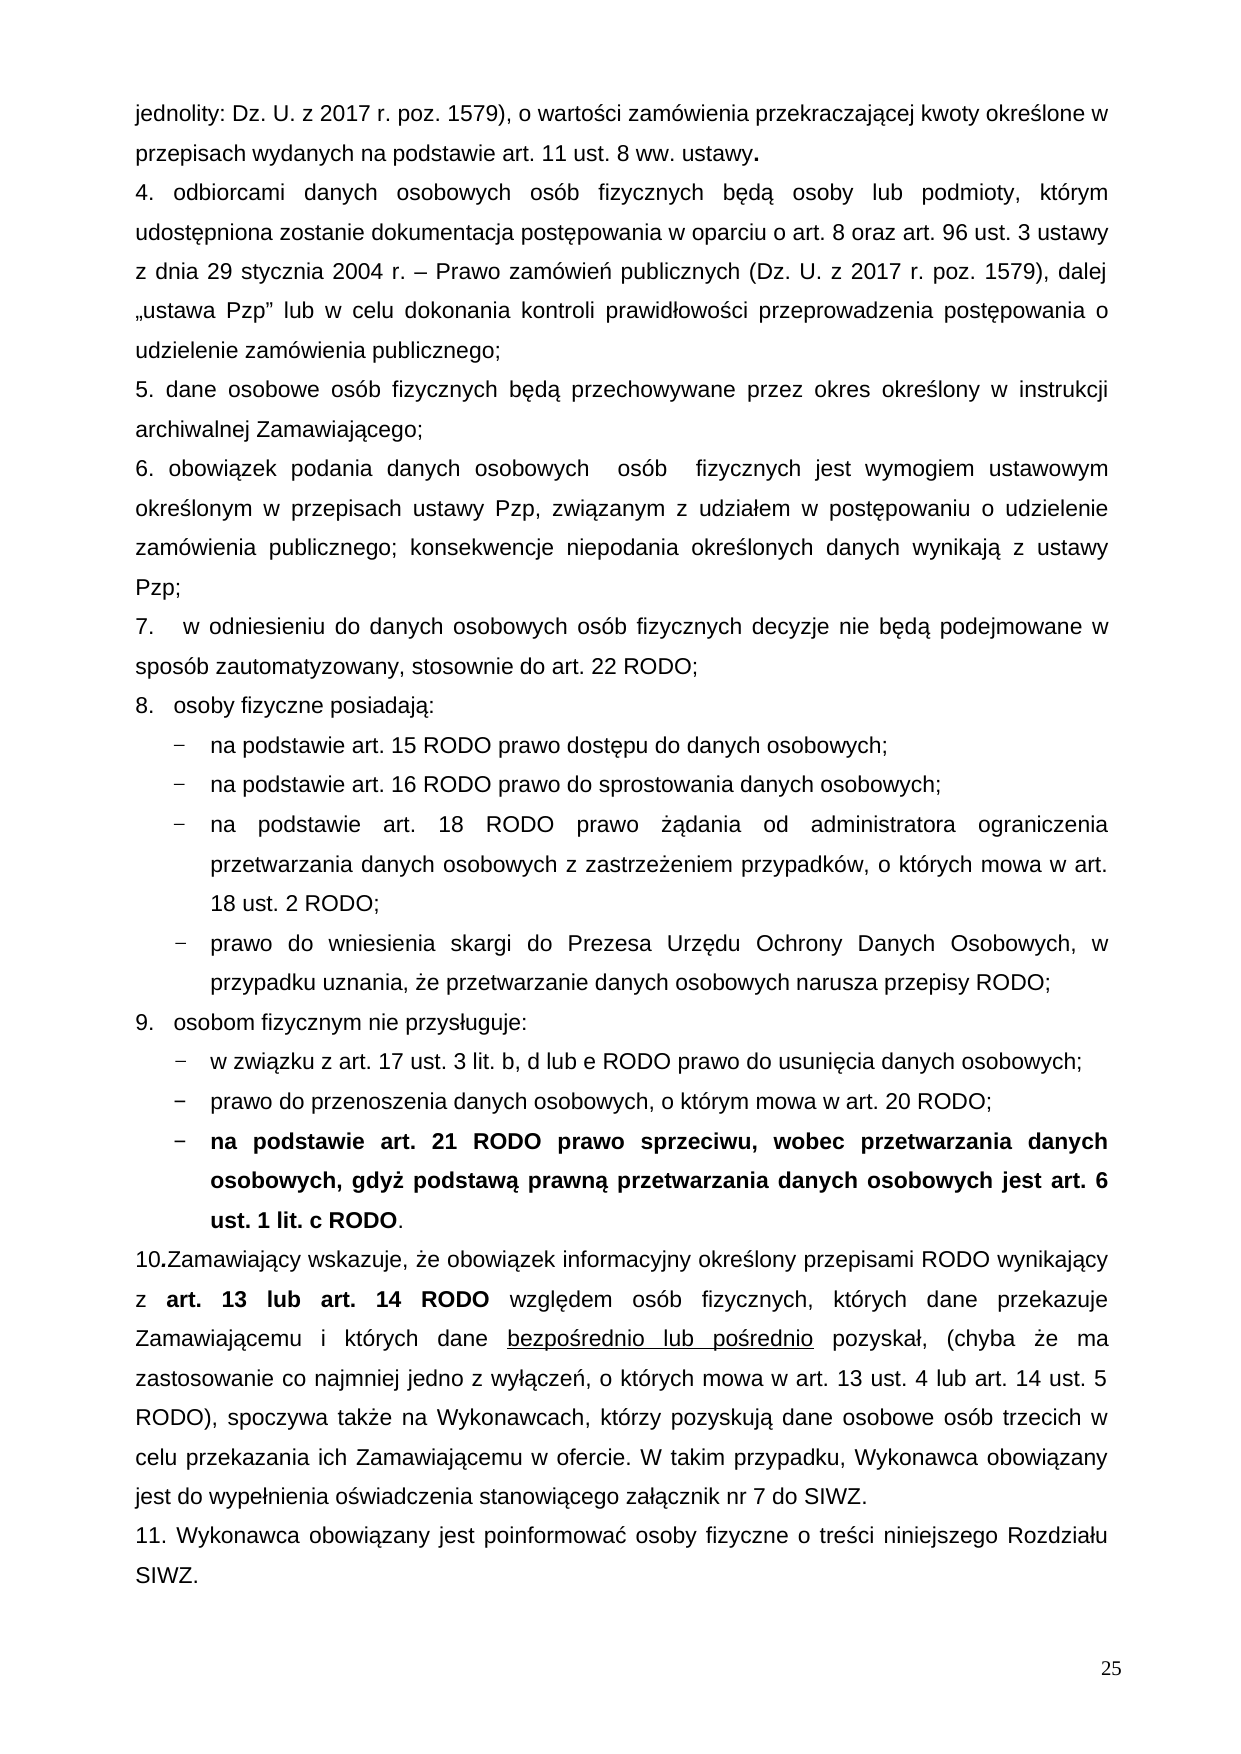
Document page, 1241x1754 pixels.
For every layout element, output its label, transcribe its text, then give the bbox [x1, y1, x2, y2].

list na podstawie art. 21 RODO prawo sprzeciwu, wobec przetwarzania danych osobowych, gdyż podstawą prawną przetwarzania danych osobowych jest art. 6 ust. 1 lit. c RODO. [173, 1128, 1109, 1233]
text 8. osoby fizyczne posiadają: [135, 692, 1109, 719]
list prawo do przenoszenia danych osobowych, o którym mowa w art. 20 RODO; [173, 1088, 1109, 1114]
text 10.Zamawiający wskazuje, że obowiązek informacyjny określony przepisami RODO wynikający z art. 13 lub art. 14 RODO względem osób fizycznych, których dane przekazuje Zamawiającemu i których dane bezpośrednio lub pośrednio pozyskał, (chyba że ma zastosowanie co najmniej jedno z wyłączeń, o których mowa w art. 13 ust. 4 lub art. 14 ust. 5 RODO), spoczywa także na Wykonawcach, którzy pozyskują dane osobowe osób trzecich w celu przekazania ich Zamawiającemu w ofercie. W takim przypadku, Wykonawca obowiązany jest do wypełnienia oświadczenia stanowiącego załącznik nr 7 do SIWZ. [135, 1246, 1109, 1509]
text 9. osobom fizycznym nie przysługuje: [135, 1009, 1109, 1035]
list na podstawie art. 18 RODO prawo żądania od administratora ograniczenia przetwarzania danych osobowych z zastrzeżeniem przypadków, o których mowa w art. 18 ust. 2 RODO; [173, 811, 1109, 917]
list w związku z art. 17 ust. 3 lit. b, d lub e RODO prawo do usunięcia danych osobowych; [173, 1048, 1109, 1075]
list prawo do wniesienia skargi do Prezesa Urzędu Ochrony Danych Osobowych, w przypadku uznania, że przetwarzanie danych osobowych narusza przepisy RODO; [173, 930, 1109, 996]
text 11. Wykonawca obowiązany jest poinformować osoby fizyczne o treści niniejszego Rozdziału SIWZ. [135, 1522, 1109, 1588]
list na podstawie art. 16 RODO prawo do sprostowania danych osobowych; [173, 771, 1109, 798]
text 4. odbiorcami danych osobowych osób fizycznych będą osoby lub podmioty, którym udostępniona zostanie dokumentacja postępowania w oparciu o art. 8 oraz art. 96 ust. 3 ustawy z dnia 29 stycznia 2004 r. – Prawo zamówień publicznych (Dz. U. z 2017 r. poz. 1579), dalej „ustawa Pzp” lub w celu dokonania kontroli prawidłowości przeprowadzenia postępowania o udzielenie zamówienia publicznego; [135, 179, 1109, 363]
text 5. dane osobowe osób fizycznych będą przechowywane przez okres określony w instrukcji archiwalnej Zamawiającego; [135, 376, 1109, 442]
text 6. obowiązek podania danych osobowych osób fizycznych jest wymogiem ustawowym określonym w przepisach ustawy Pzp, związanym z udziałem w postępowaniu o udzielenie zamówienia publicznego; konsekwencje niepodania określonych danych wynikają z ustawy Pzp; [135, 455, 1109, 600]
list na podstawie art. 15 RODO prawo dostępu do danych osobowych; [173, 732, 1109, 758]
text 7. w odniesieniu do danych osobowych osób fizycznych decyzje nie będą podejmowane w sposób zautomatyzowany, stosownie do art. 22 RODO; [135, 613, 1109, 679]
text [135, 100, 1109, 166]
